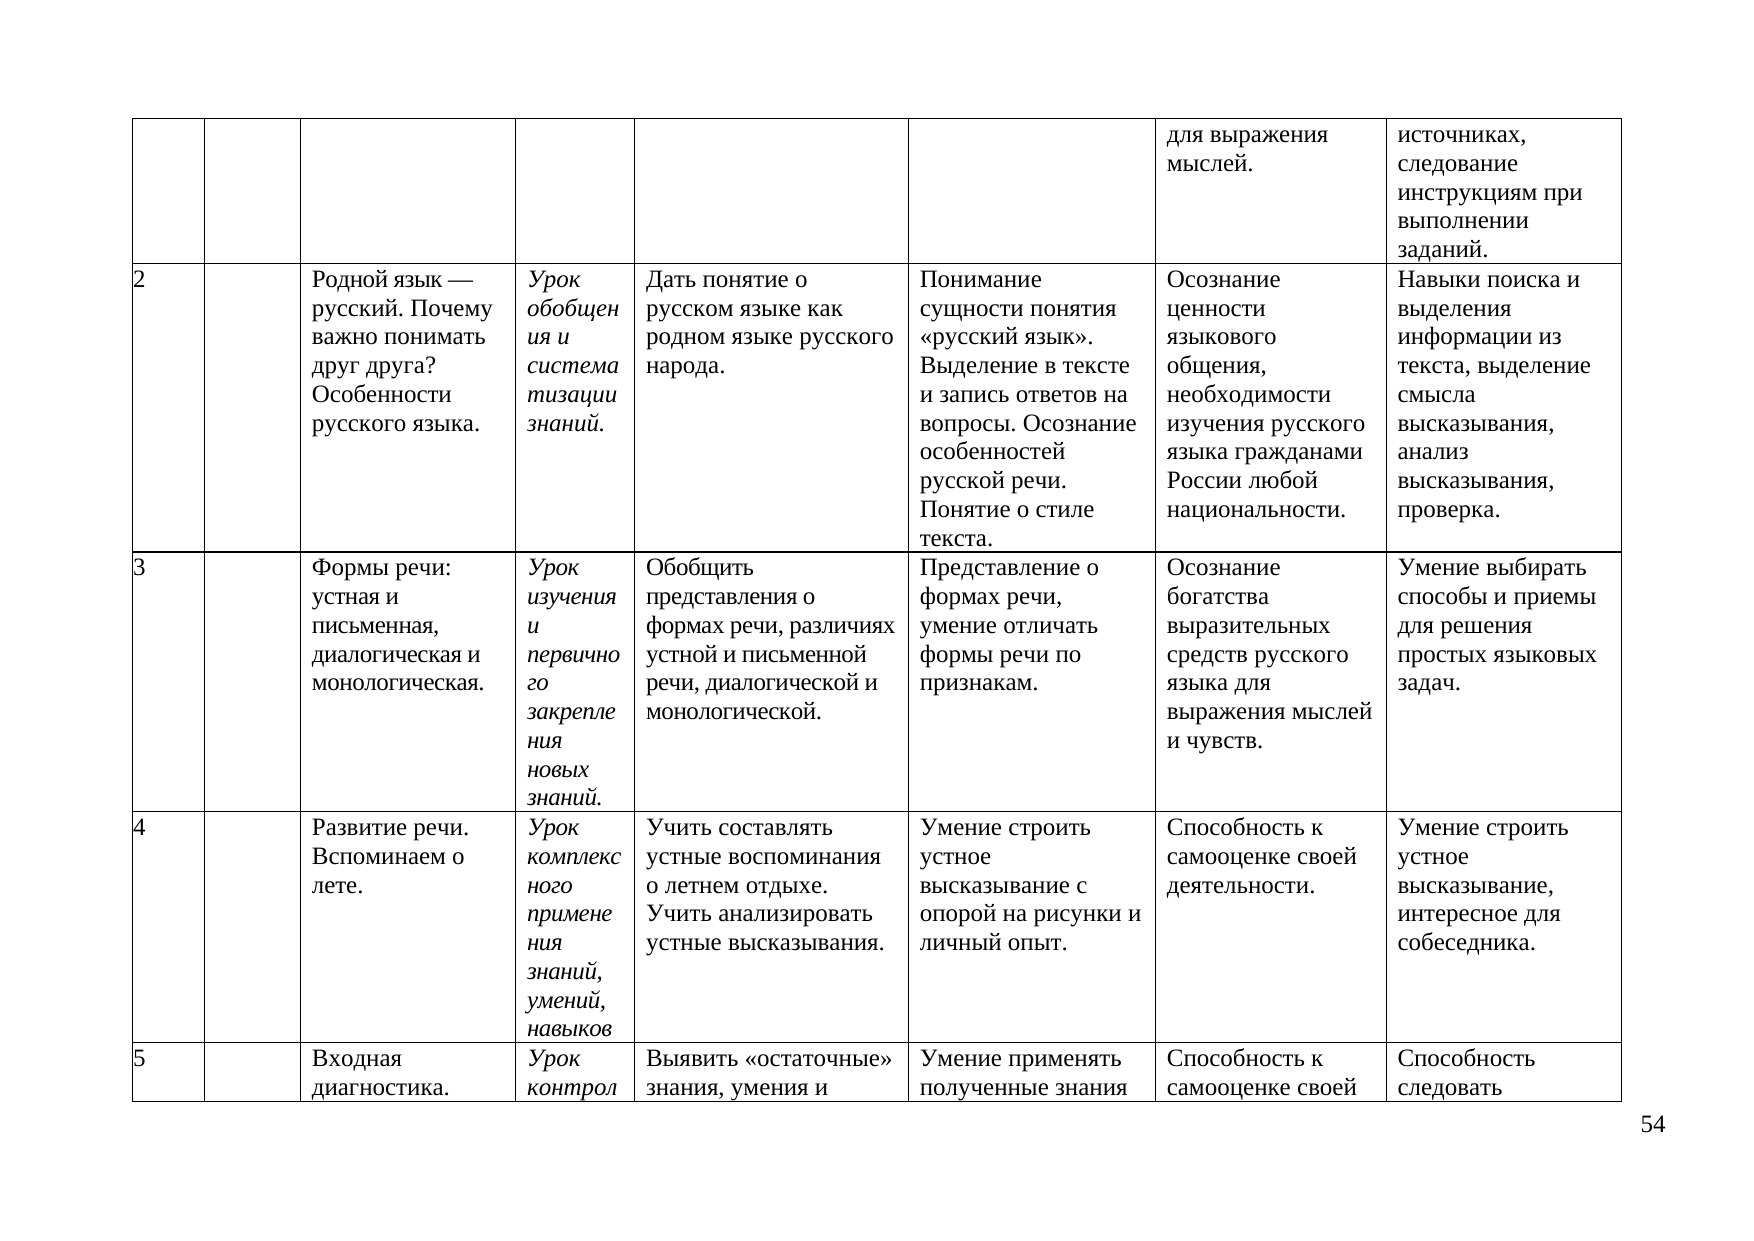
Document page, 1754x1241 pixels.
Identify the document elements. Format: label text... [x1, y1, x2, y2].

table_cell [205, 264, 300, 551]
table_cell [909, 119, 1155, 263]
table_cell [516, 1043, 634, 1101]
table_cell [1387, 119, 1621, 263]
table_cell Осознание ценности языкового общения, необходимости изучения русского языка гражданами России любой национальности. [1156, 264, 1386, 551]
table_cell Представление о формах речи, умение отличать формы речи по признакам. [909, 553, 1155, 811]
table_cell [205, 1043, 300, 1101]
table_cell Урок обобщения и систематизации знаний. [516, 264, 634, 551]
table_cell Дать понятие о русском языке как родном языке русского народа. [635, 264, 908, 551]
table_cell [635, 119, 908, 263]
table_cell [301, 119, 515, 263]
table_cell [909, 1043, 1155, 1101]
table_cell Навыки поиска и выделения информации из текста, выделение смысла высказывания, анализ высказывания, проверка. [1387, 264, 1621, 551]
table_cell Умение строить устное высказывание с опорой на рисунки и личный опыт. [909, 812, 1155, 1042]
table_cell Учить составлять устные воспоминания о летнем отдыхе. Учить анализировать устные высказывания. [635, 812, 908, 1042]
table_cell [205, 812, 300, 1042]
table_cell Обобщить представления о формах речи, различиях устной и письменной речи, диалогической и монологической. [635, 553, 908, 811]
table_cell 1 [133, 119, 204, 263]
table_cell [205, 553, 300, 811]
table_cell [635, 1043, 908, 1101]
table_cell Урок изучения и первичного закрепления новых знаний. [516, 553, 634, 811]
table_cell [516, 119, 634, 263]
table_cell Понимание сущности понятия «русский язык». Выделение в тексте и запись ответов на вопросы. Осознание особенностей русской речи. Понятие о стиле текста. [909, 264, 1155, 551]
table_cell Умение строить устное высказывание, интересное для собеседника. [1387, 812, 1621, 1042]
table_cell 2 [133, 264, 204, 551]
table_cell 3 [133, 553, 204, 811]
table_cell Развитие речи. Вспоминаем о лете. [301, 812, 515, 1042]
table_cell Способность к самооценке своей деятельности. [1156, 812, 1386, 1042]
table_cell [1156, 119, 1386, 263]
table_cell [301, 1043, 515, 1101]
table_cell Осознание богатства выразительных средств русского языка для выражения мыслей и чувств. [1156, 553, 1386, 811]
table_cell 4 [133, 812, 204, 1042]
table_cell Формы речи: устная и письменная, диалогическая и монологическая. [301, 553, 515, 811]
table_cell [205, 119, 300, 263]
table_cell 5 [133, 1043, 204, 1101]
table_cell Умение выбирать способы и приемы для решения простых языковых задач. [1387, 553, 1621, 811]
table_cell Урок комплексного применения знаний, умений, навыков [516, 812, 634, 1042]
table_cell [1156, 1043, 1386, 1101]
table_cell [1387, 1043, 1621, 1101]
table_cell Родной язык — русский. Почему важно понимать друг друга? Особенности русского языка. [301, 264, 515, 551]
